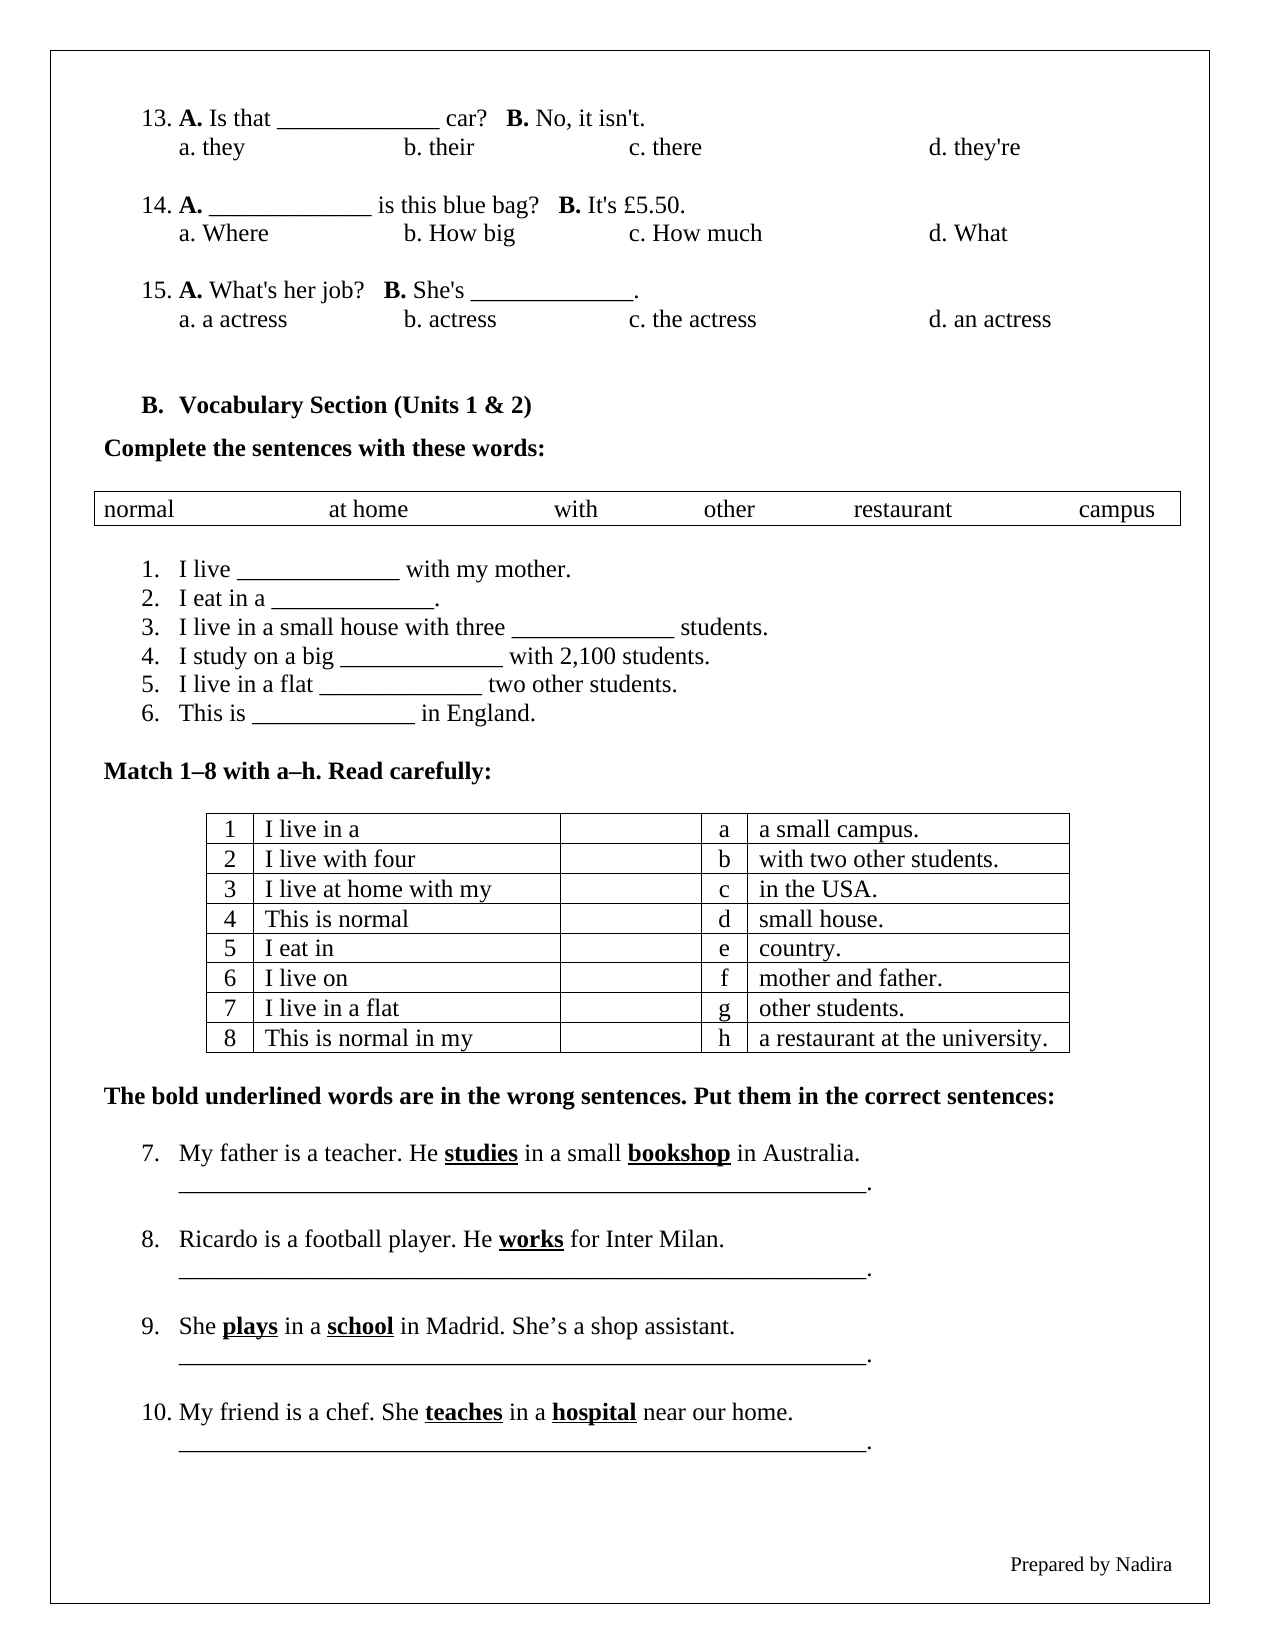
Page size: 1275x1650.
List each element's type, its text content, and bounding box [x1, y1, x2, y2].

list She plays in a school in Madrid. She’s a shop assistant. [141, 1311, 1172, 1339]
table_header 1 [207, 814, 253, 843]
text The bold underlined words are in the wrong sentences. Put them in the correct sentences: [103, 1081, 1172, 1109]
list My father is a teacher. He studies in a small bookshop in Australia. [141, 1138, 1172, 1167]
table_cell e [702, 934, 747, 962]
table_cell 7 [207, 993, 253, 1022]
table_cell [561, 934, 701, 962]
list A. _____________ is this blue bag? B. It's £5.50. [141, 190, 1172, 218]
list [178, 1426, 1172, 1454]
list I study on a big _____________ with 2,100 students. [141, 641, 1172, 669]
table_cell in the USA. [748, 874, 1069, 903]
list a. they b. their c. there d. they're [178, 132, 1172, 161]
table_cell This is normal in my [254, 1023, 560, 1052]
table_cell [561, 874, 701, 903]
list This is _____________ in England. [141, 698, 1172, 727]
table_cell This is normal [254, 904, 560, 932]
table_header a [702, 814, 747, 843]
list A. Is that _____________ car? B. No, it isn't. [141, 103, 1172, 132]
table_header a small campus. [748, 814, 1069, 843]
table_cell mother and father. [748, 963, 1069, 992]
table_cell 8 [207, 1023, 253, 1052]
list _______________________________________________________. [178, 1167, 1172, 1196]
list I live in a flat _____________ two other students. [141, 669, 1172, 698]
list _______________________________________________________. [178, 1253, 1172, 1282]
table_cell [561, 963, 701, 992]
table_header [561, 814, 701, 843]
list My friend is a chef. She teaches in a hospital near our home. [141, 1397, 1172, 1426]
table_cell c [702, 874, 747, 903]
table_cell other students. [748, 993, 1069, 1022]
table_cell small house. [748, 904, 1069, 932]
table_cell 5 [207, 934, 253, 962]
list a. a actress b. actress c. the actress d. an actress [178, 304, 1172, 333]
table_cell I live at home with my [254, 874, 560, 903]
text Match 1–8 with a–h. Read carefully: [103, 756, 1172, 784]
table_cell 3 [207, 874, 253, 903]
list Vocabulary Section (Units 1 & 2) [141, 390, 1172, 419]
table_cell d [702, 904, 747, 932]
table_cell 6 [207, 963, 253, 992]
table_cell h [702, 1023, 747, 1052]
table_cell a restaurant at the university. [748, 1023, 1069, 1052]
table_cell 4 [207, 904, 253, 932]
text normal at home with other restaurant campus [95, 492, 1180, 525]
table_cell [561, 904, 701, 932]
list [178, 1339, 1172, 1368]
table_cell [561, 1023, 701, 1052]
list a. Where b. How big c. How much d. What [178, 218, 1172, 275]
list Ricardo is a football player. He works for Inter Milan. [141, 1224, 1172, 1253]
text Complete the sentences with these words: [103, 433, 1172, 462]
table_cell I eat in [254, 934, 560, 962]
table_cell I live on [254, 963, 560, 992]
table_cell b [702, 844, 747, 873]
table_cell g [702, 993, 747, 1022]
table_cell with two other students. [748, 844, 1069, 873]
list I live in a small house with three _____________ students. [141, 612, 1172, 641]
table_cell I live with four [254, 844, 560, 873]
table_header I live in a [254, 814, 560, 843]
table_cell I live in a flat [254, 993, 560, 1022]
table_cell [561, 993, 701, 1022]
list I live _____________ with my mother. [141, 554, 1172, 583]
table_cell f [702, 963, 747, 992]
table_cell [561, 844, 701, 873]
table_cell country. [748, 934, 1069, 962]
list I eat in a _____________. [141, 583, 1172, 612]
list A. What's her job? B. She's _____________. [141, 275, 1172, 304]
table_cell 2 [207, 844, 253, 873]
